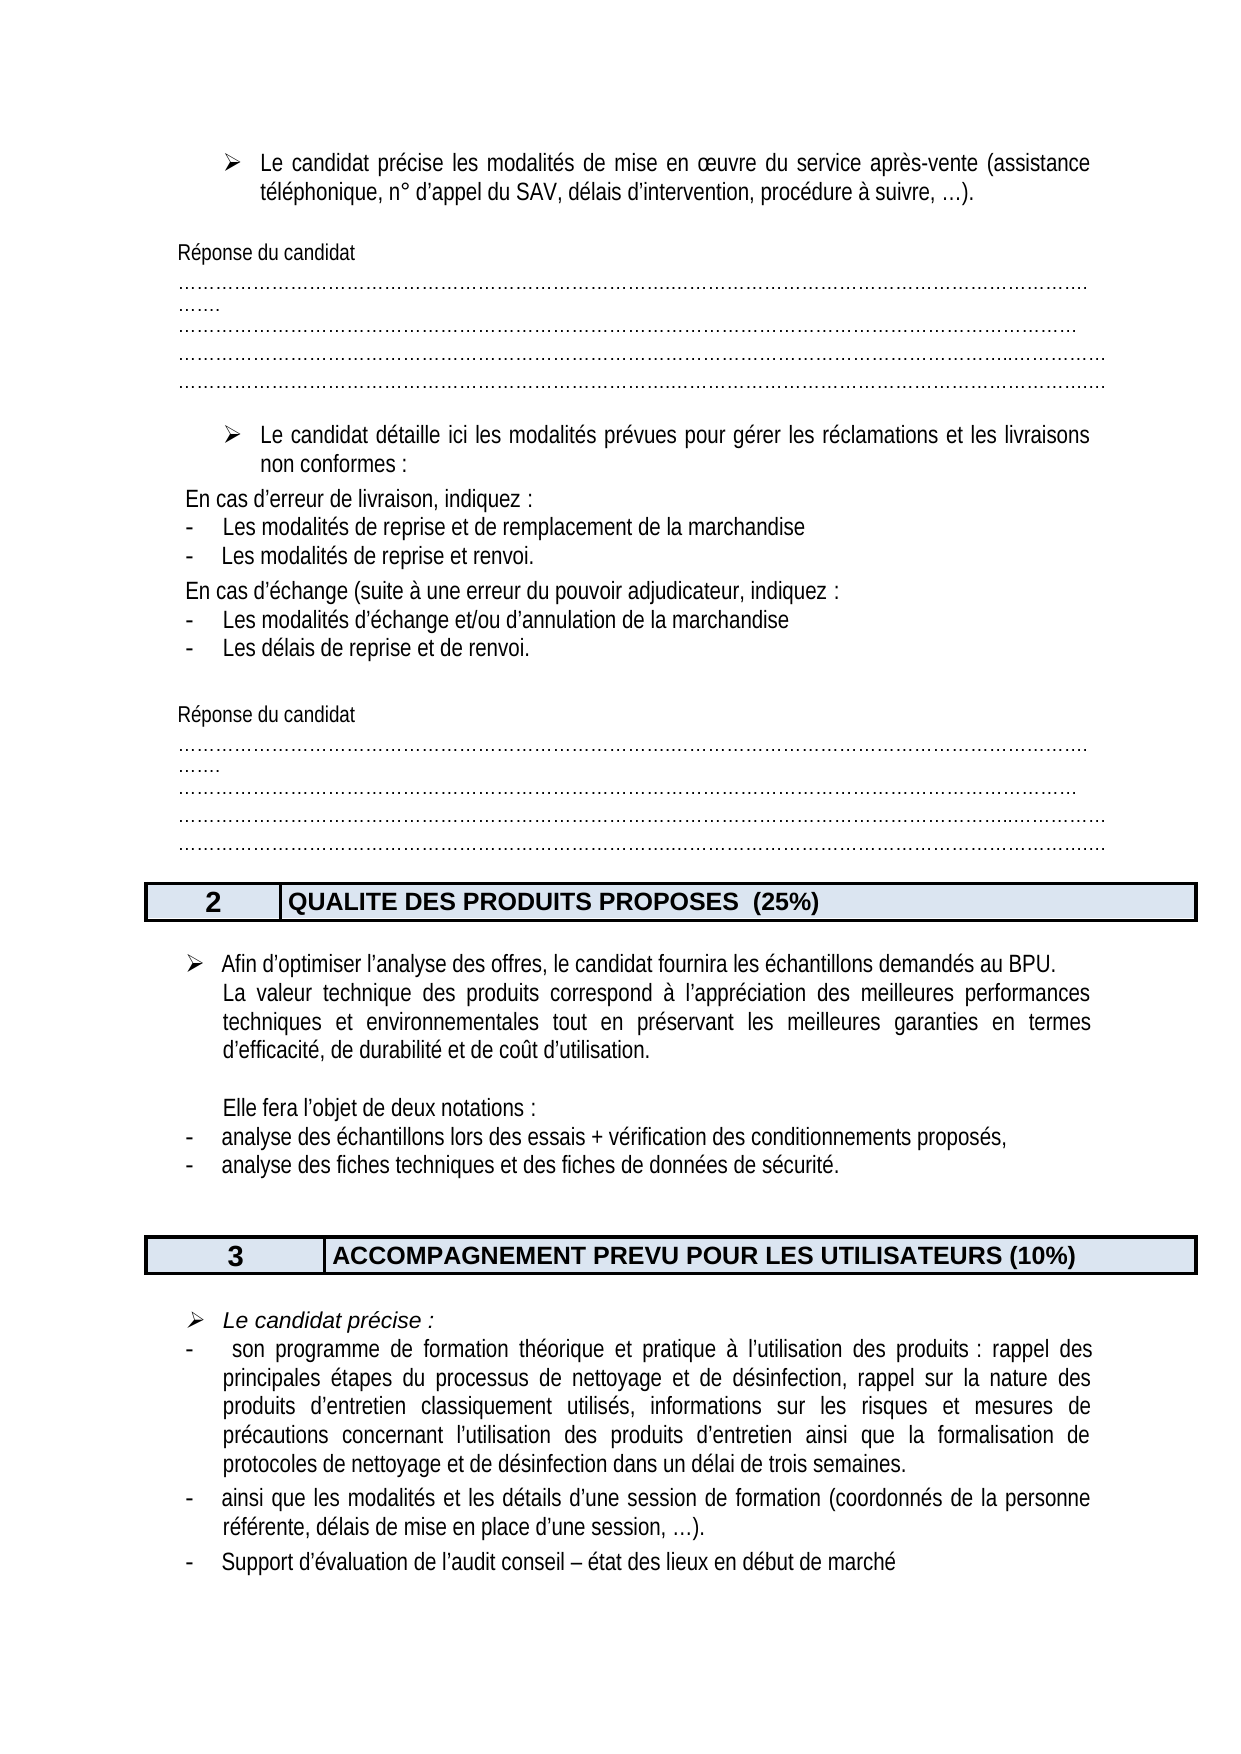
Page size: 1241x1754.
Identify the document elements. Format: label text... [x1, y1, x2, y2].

list analyse des fiches techniques et des fiches de données de sécurité. [185, 1150, 1093, 1179]
text En cas d’erreur de livraison, indiquez : [148, 484, 1093, 512]
list Afin d’optimiser l’analyse des offres, le candidat fournira les échantillons demandés au BPU. [185, 949, 1093, 978]
text ……………………………………………………………………………………………………………………..…………… [177, 804, 1110, 826]
list Le candidat détaille ici les modalités prévues pour gérer les réclamations et les livraisons non conformes : [223, 420, 1093, 477]
list Les modalités de reprise et de remplacement de la marchandise [185, 512, 1093, 541]
text …………………………………………………………………….………………………………………………………….…….……………………………………………………………………………………………………………………………… [177, 734, 1110, 798]
text En cas d’échange (suite à une erreur du pouvoir adjudicateur, indiquez : [148, 576, 1093, 605]
text …………………………………………………………………….………………………………………………………….…….……………………………………………………………………………………………………………………………… [177, 272, 1110, 336]
list Les modalités d’échange et/ou d’annulation de la marchandise [185, 605, 1093, 633]
list Le candidat précise les modalités de mise en œuvre du service après-vente (assistance téléphonique, n° d’appel du SAV, délais d’intervention, procédure à suivre, …). [223, 148, 1093, 205]
table_header ACCOMPAGNEMENT PREVU POUR LES UTILISATEURS (10%) [326, 1239, 1194, 1272]
list ainsi que les modalités et les détails d’une session de formation (coordonnés de la personne référente, délais de mise en place d’une session, …). [185, 1483, 1093, 1541]
list Le candidat précise : [185, 1308, 1091, 1334]
text …………………………………………………………………….………………………………………………………….… [177, 832, 1110, 854]
text La valeur technique des produits correspond à l’appréciation des meilleures performances techniques et environnementales tout en préservant les meilleures garanties en termes d’efficacité, de durabilité et de coût d’utilisation. [223, 978, 1093, 1064]
list Les délais de reprise et de renvoi. [185, 633, 1093, 662]
text ……………………………………………………………………………………………………………………..…………… [177, 343, 1110, 364]
table_header 3 [148, 1239, 323, 1272]
list Les modalités de reprise et renvoi. [185, 541, 1093, 570]
table_header 2 [148, 885, 279, 918]
list son programme de formation théorique et pratique à l’utilisation des produits : rappel des principales étapes du processus de nettoyage et de désinfection, rappel sur la nature des produits d’entretien classiquement utilisés, informations sur les risques et mesures de précautions concernant l’utilisation des produits d’entretien ainsi que la formalisation de protocoles de nettoyage et de désinfection dans un délai de trois semaines. [185, 1334, 1093, 1477]
text Elle fera l’objet de deux notations : [223, 1093, 1093, 1121]
text …………………………………………………………………….………………………………………………………….… [177, 371, 1110, 392]
list Support d’évaluation de l’audit conseil – état des lieux en début de marché [185, 1547, 1093, 1576]
table_header QUALITE DES PRODUITS PROPOSES (25%) [282, 885, 1194, 918]
text Réponse du candidat [177, 239, 1110, 266]
list analyse des échantillons lors des essais + vérification des conditionnements proposés, [185, 1121, 1093, 1150]
text Réponse du candidat [177, 701, 1110, 727]
